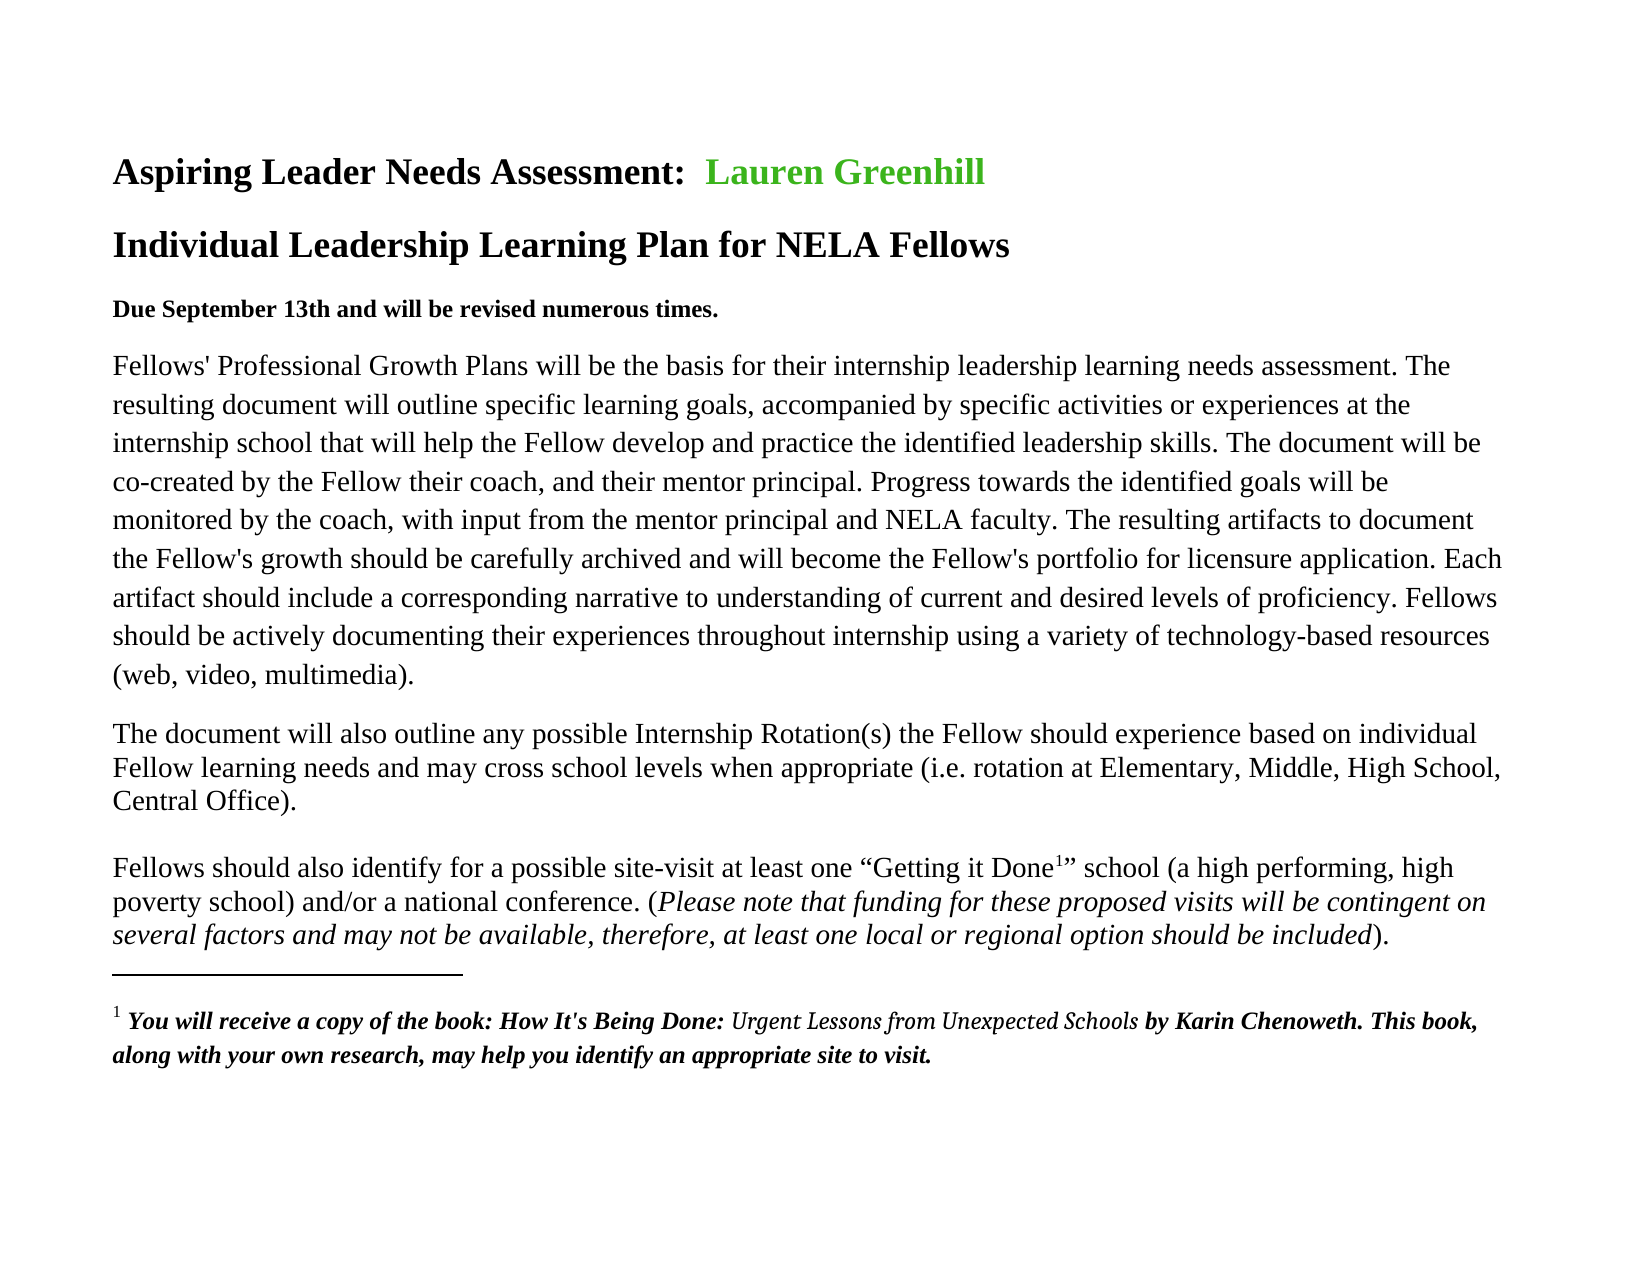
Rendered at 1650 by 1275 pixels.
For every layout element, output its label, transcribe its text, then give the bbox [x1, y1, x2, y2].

subtitle Individual Leadership Learning Plan for NELA Fellows [112, 222, 1509, 265]
subtitle Aspiring Leader Needs Assessment: Lauren Greenhill [112, 150, 1509, 193]
text Due September 13th and will be revised numerous times. [112, 294, 1509, 323]
list Fellows' Professional Growth Plans will be the basis for their internship leadership learning needs assessment. The resulting document will outline specific learning goals, accompanied by specific activities or experiences at the internship school that will help the Fellow develop and practice the identified leadership skills. The document will be co-created by the Fellow their coach, and their mentor principal. Progress towards the identified goals will be monitored by the coach, with input from the mentor principal and NELA faculty. The resulting artifacts to document the Fellow's growth should be carefully archived and will become the Fellow's portfolio for licensure application. Each artifact should include a corresponding narrative to understanding of current and desired levels of proficiency. Fellows should be actively documenting their experiences throughout internship using a variety of technology-based resources (web, video, multimedia). [112, 348, 1509, 690]
text The document will also outline any possible Internship Rotation(s) the Fellow should experience based on individual Fellow learning needs and may cross school levels when appropriate (i.e. rotation at Elementary, Middle, High School, Central Office). [112, 716, 1509, 817]
text Fellows should also identify for a possible site-visit at least one “Getting it Done” school (a high performing, high poverty school) and/or a national conference. (Please note that funding for these proposed visits will be contingent on several factors and may not be available, therefore, at least one local or regional option should be included). [112, 850, 1509, 951]
